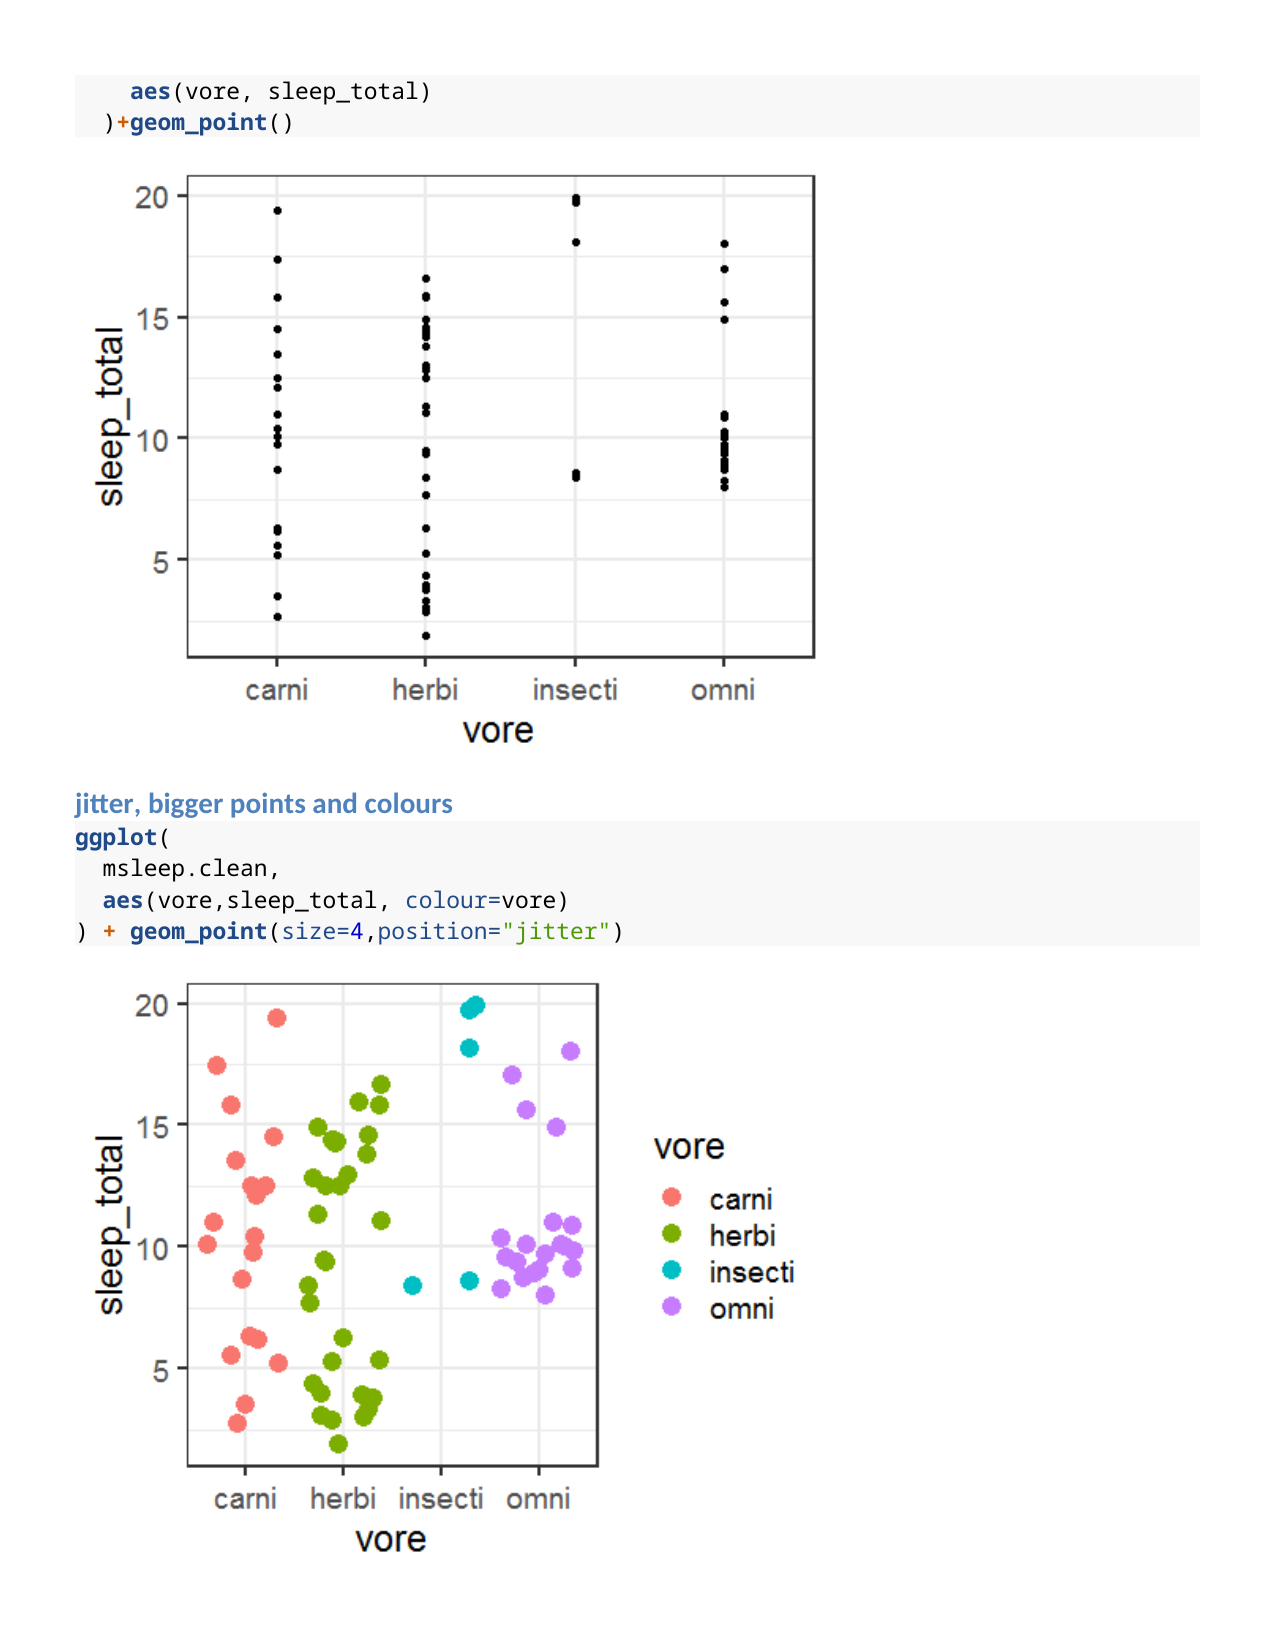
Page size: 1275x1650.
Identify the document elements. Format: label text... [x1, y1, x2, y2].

text ggplot( msleep.clean, aes(vore,sleep_total, colour=vore) ) + geom_point(size=4,position="jitter") [75, 821, 1200, 946]
text ggplot( msleep.clean, aes(vore, sleep_total) )+geom_point() [295, 75, 1200, 137]
picture [75, 158, 833, 765]
picture [75, 967, 833, 1574]
subtitle jitter, bigger points and colours [75, 786, 1200, 821]
